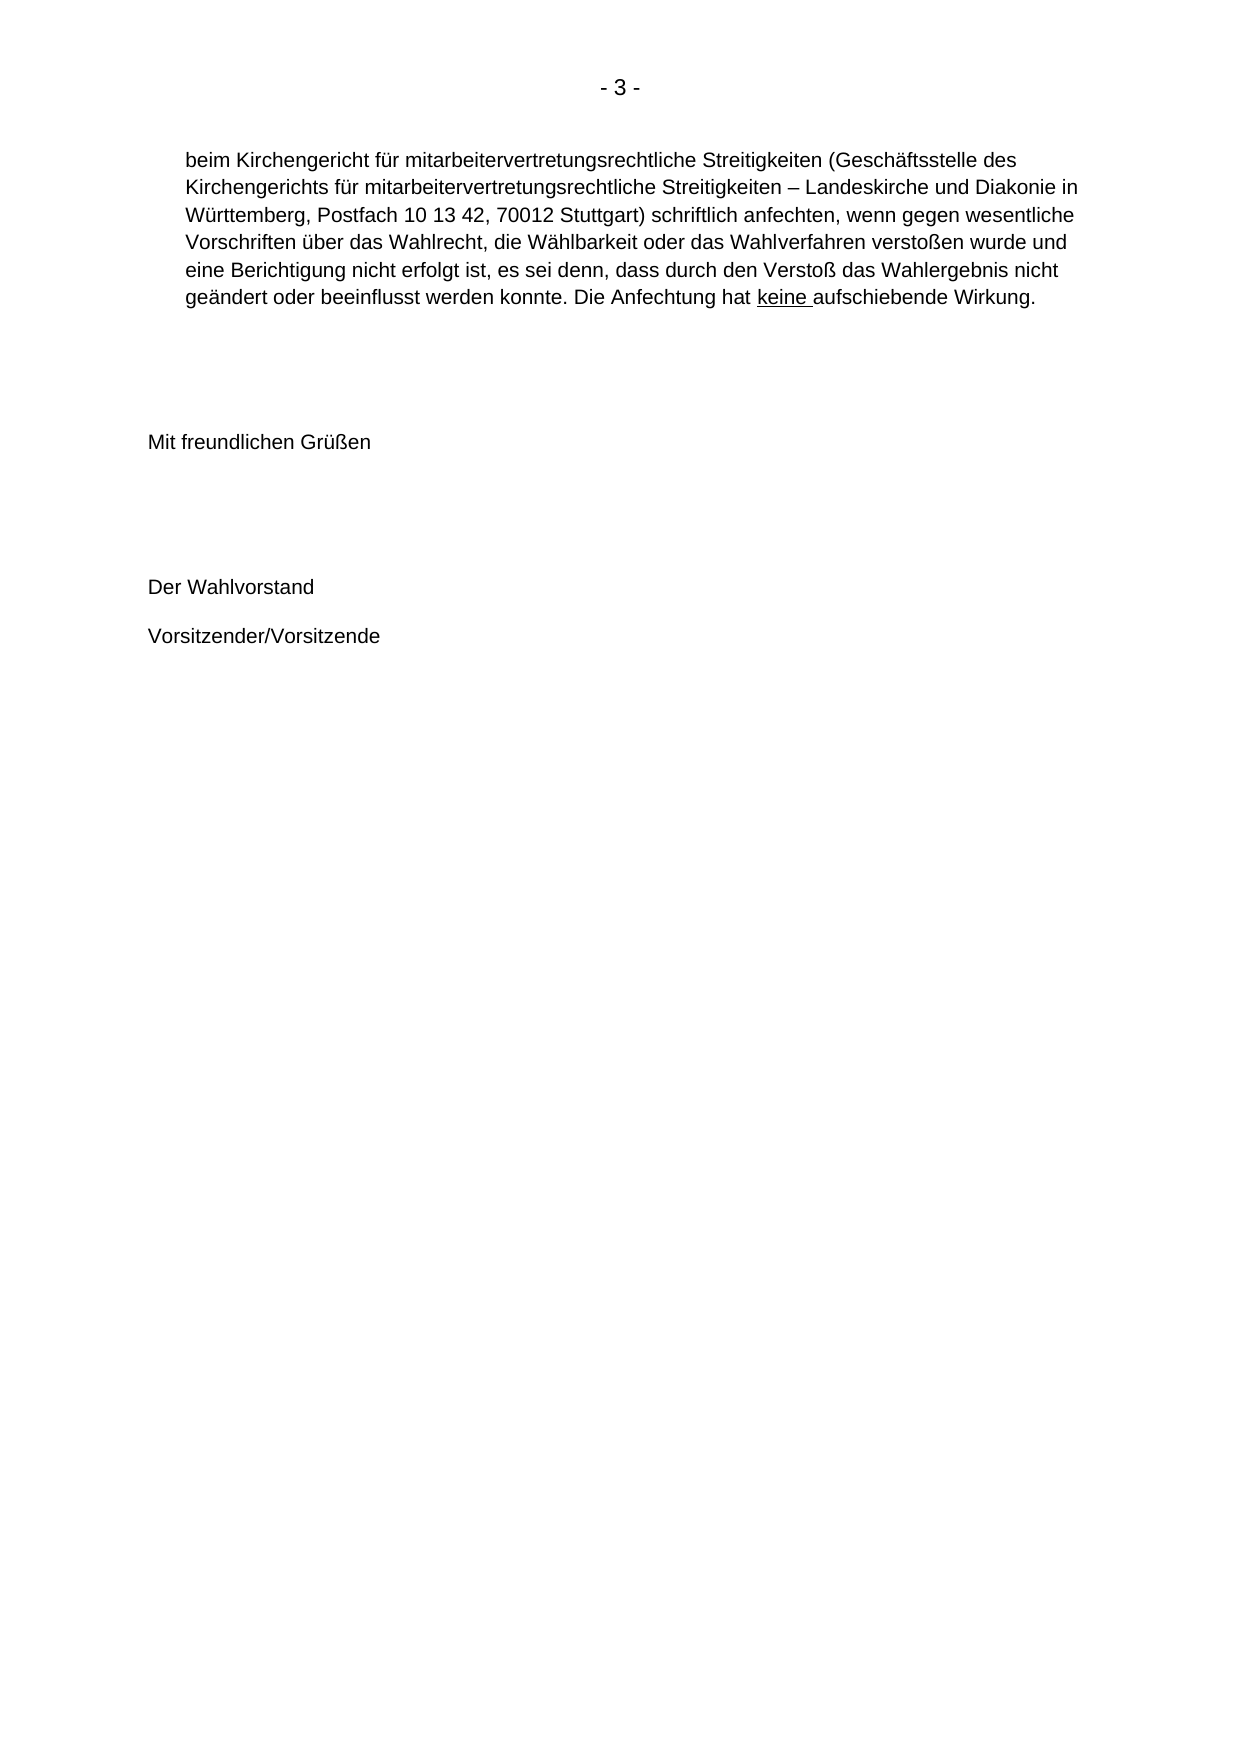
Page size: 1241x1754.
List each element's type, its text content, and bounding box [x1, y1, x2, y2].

text Der Wahlvorstand [148, 575, 1093, 599]
text Mit freundlichen Grüßen [148, 430, 1093, 454]
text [148, 148, 1093, 309]
text Vorsitzender/Vorsitzende [148, 623, 1093, 647]
